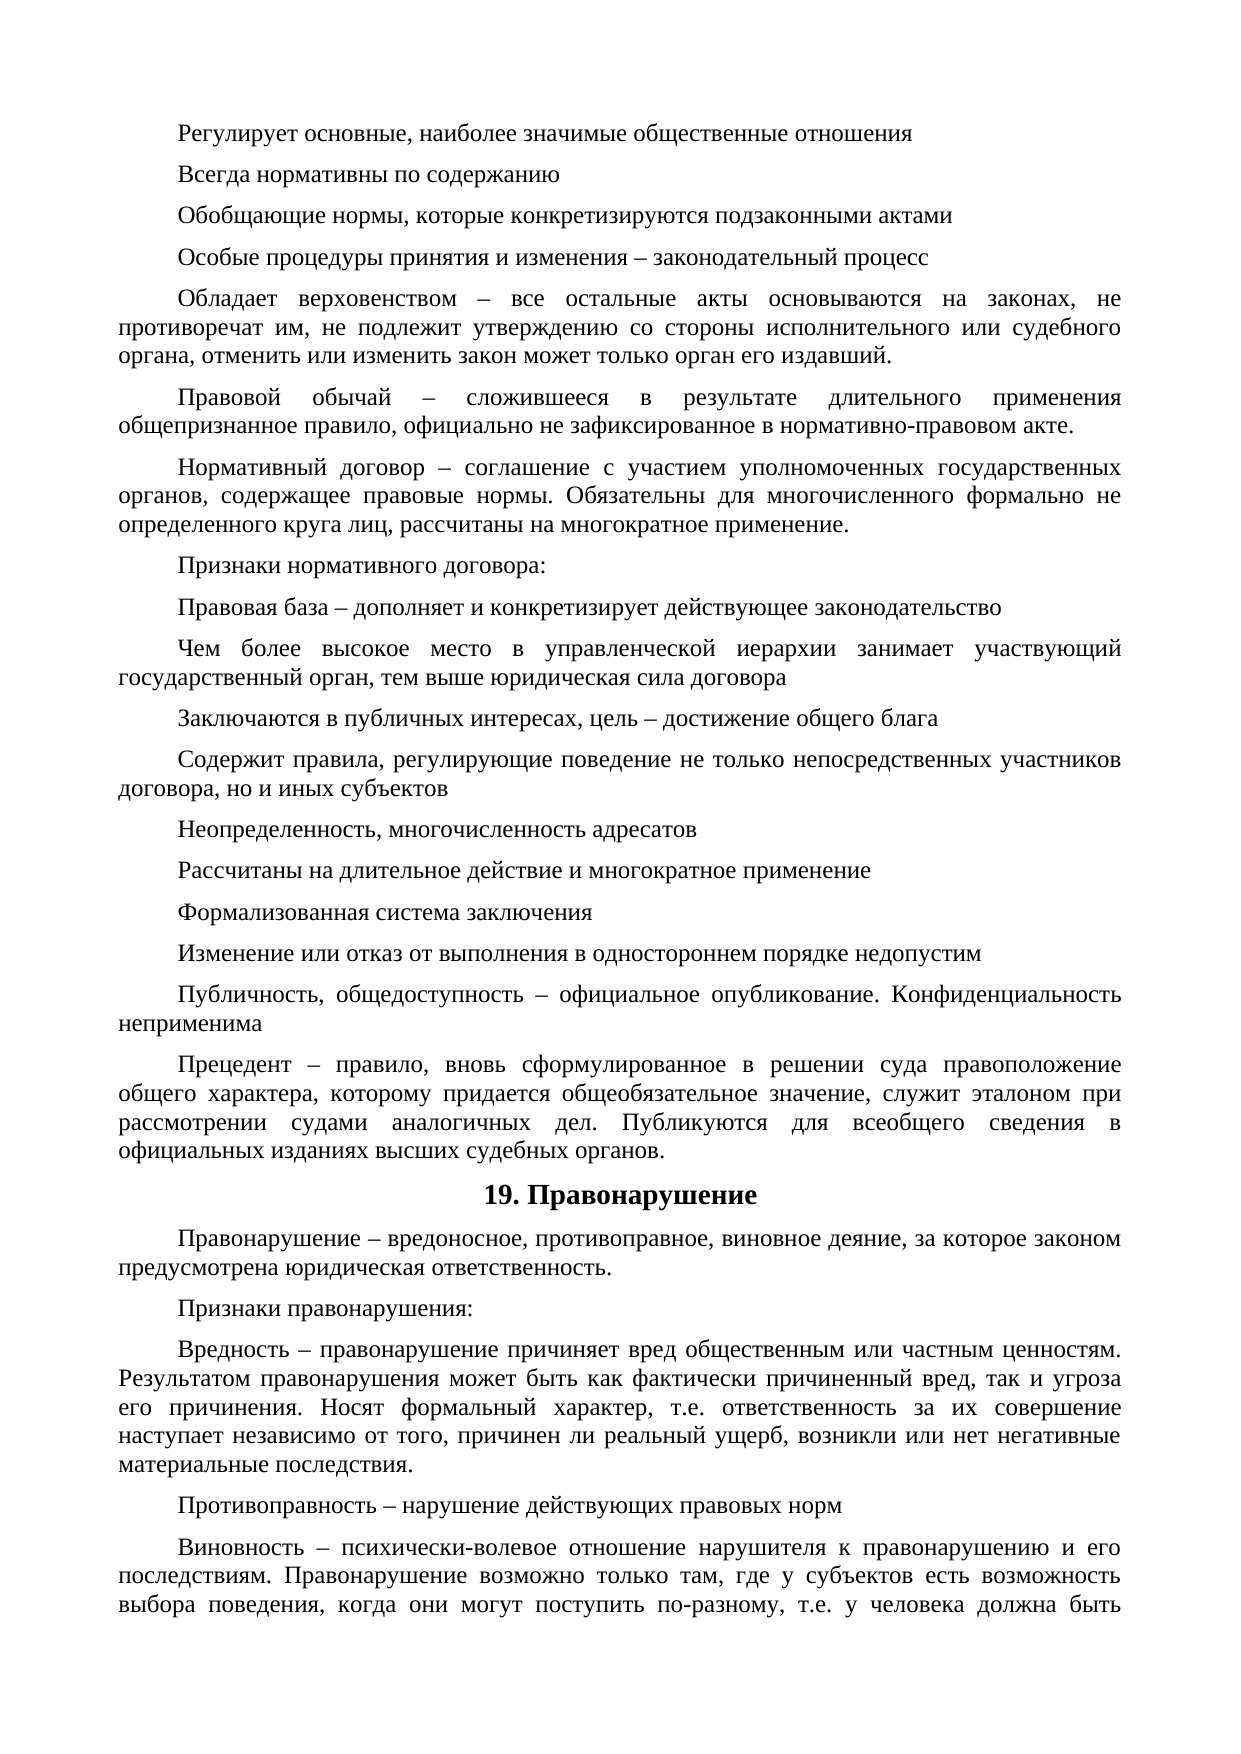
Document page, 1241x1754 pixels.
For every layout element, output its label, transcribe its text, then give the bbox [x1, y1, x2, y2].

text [118, 1532, 1122, 1618]
text Заключаются в публичных интересах, цель – достижение общего блага [118, 703, 1122, 732]
text Правовая база – дополняет и конкретизирует действующее законодательство [118, 592, 1122, 621]
text Изменение или отказ от выполнения в одностороннем порядке недопустим [118, 938, 1122, 967]
text Обобщающие нормы, которые конкретизируются подзаконными актами [118, 201, 1122, 229]
text Обладает верховенством – все остальные акты основываются на законах, не противоречат им, не подлежит утверждению со стороны исполнительного или судебного органа, отменить или изменить закон может только орган его издавший. [118, 283, 1122, 369]
text Вредность – правонарушение причиняет вред общественным или частным ценностям. Результатом правонарушения может быть как фактически причиненный вред, так и угроза его причинения. Носят формальный характер, т.е. ответственность за их совершение наступает независимо от того, причинен ли реальный ущерб, возникли или нет негативные материальные последствия. [118, 1334, 1122, 1478]
text Регулирует основные, наиболее значимые общественные отношения [118, 118, 1122, 147]
text Признаки правонарушения: [118, 1293, 1122, 1322]
text Всегда нормативны по содержанию [118, 159, 1122, 188]
text Особые процедуры принятия и изменения – законодательный процесс [118, 242, 1122, 271]
text Чем более высокое место в управленческой иерархии занимает участвующий государственный орган, тем выше юридическая сила договора [118, 633, 1122, 691]
text Признаки нормативного договора: [118, 551, 1122, 579]
text Неопределенность, многочисленность адресатов [118, 814, 1122, 843]
text Правонарушение – вредоносное, противоправное, виновное деяние, за которое законом предусмотрена юридическая ответственность. [118, 1223, 1122, 1280]
text Нормативный договор – соглашение с участием уполномоченных государственных органов, содержащее правовые нормы. Обязательны для многочисленного формально не определенного круга лиц, рассчитаны на многократное применение. [118, 452, 1122, 538]
text Правовой обычай – сложившееся в результате длительного применения общепризнанное правило, официально не зафиксированное в нормативно-правовом акте. [118, 382, 1122, 439]
text 19. Правонарушение [118, 1177, 1122, 1210]
text Публичность, общедоступность – официальное опубликование. Конфиденциальность неприменима [118, 979, 1122, 1037]
text Рассчитаны на длительное действие и многократное применение [118, 856, 1122, 884]
text Содержит правила, регулирующие поведение не только непосредственных участников договора, но и иных субъектов [118, 744, 1122, 802]
text Противоправность – нарушение действующих правовых норм [118, 1490, 1122, 1519]
text Прецедент – правило, вновь сформулированное в решении суда правоположение общего характера, которому придается общеобязательное значение, служит эталоном при рассмотрении судами аналогичных дел. Публикуются для всеобщего сведения в официальных изданиях высших судебных органов. [118, 1049, 1122, 1164]
text Формализованная система заключения [118, 897, 1122, 926]
